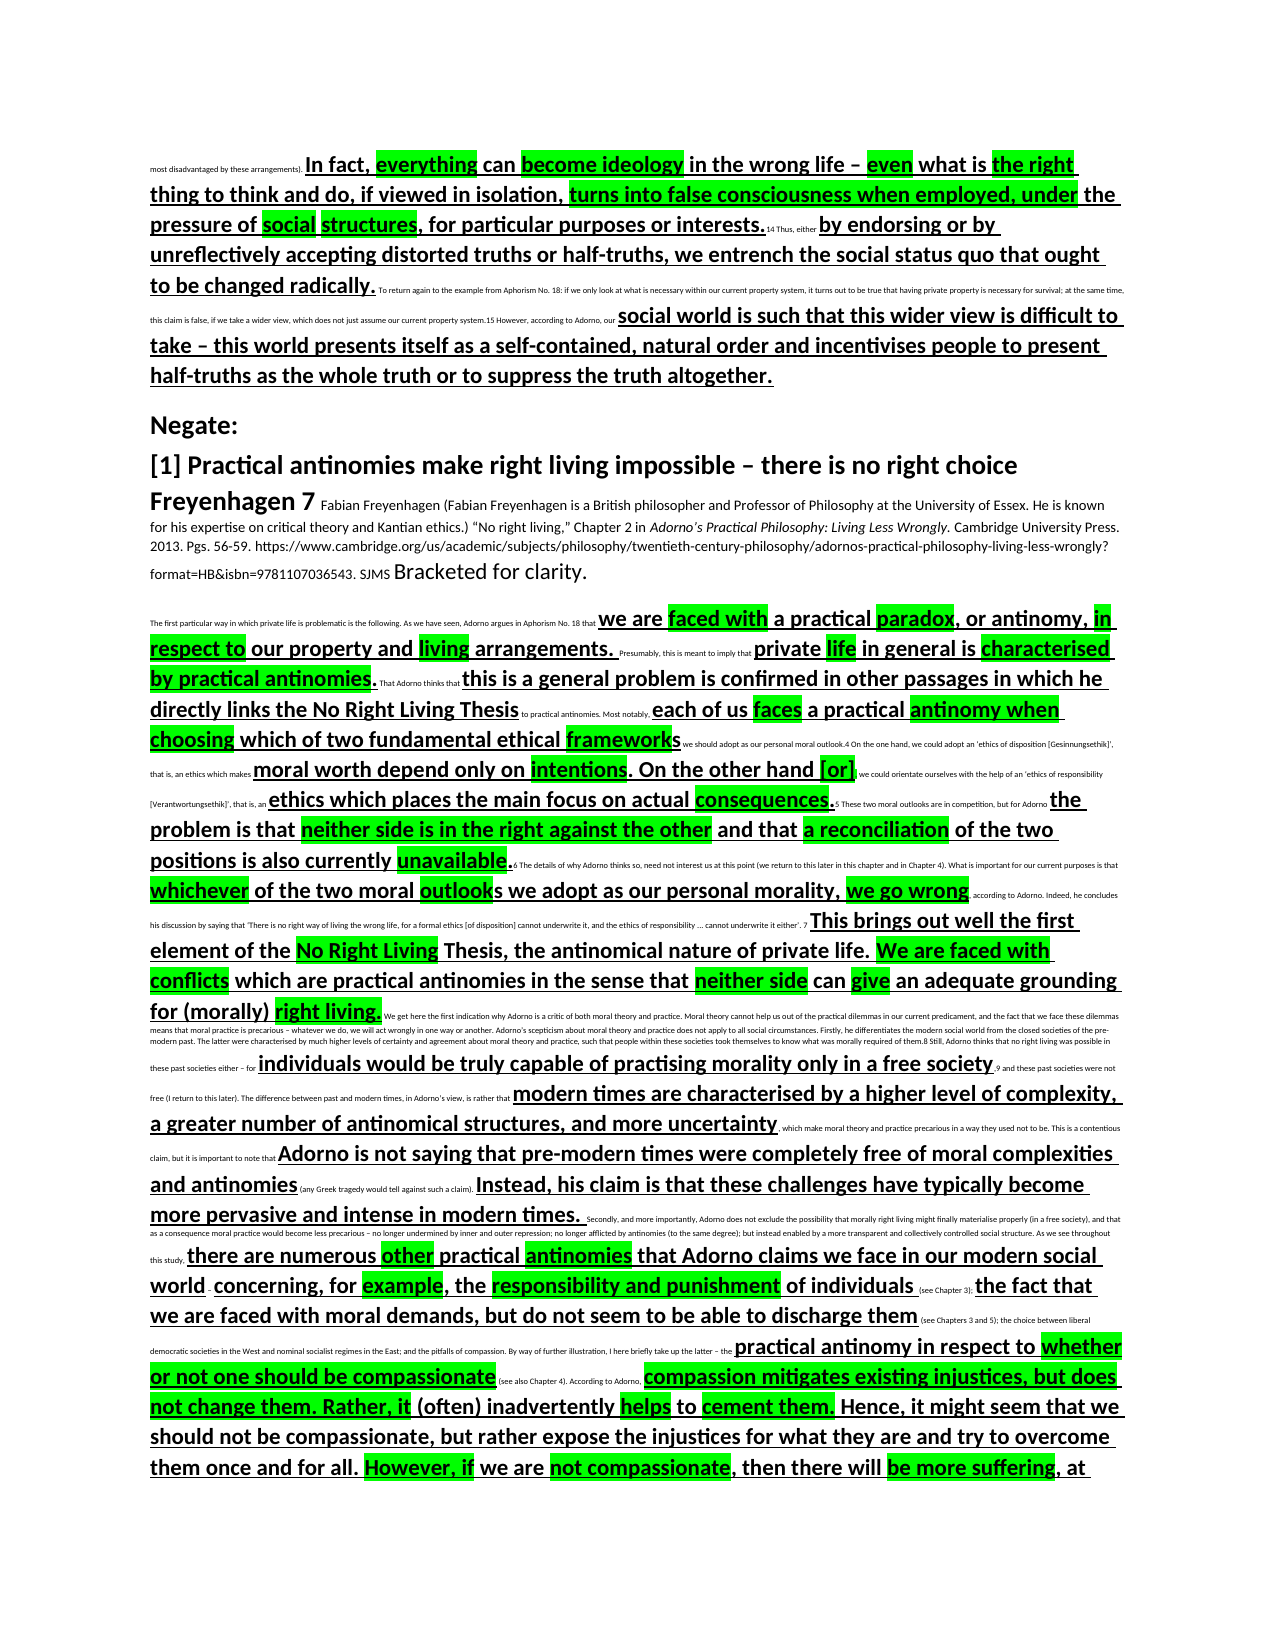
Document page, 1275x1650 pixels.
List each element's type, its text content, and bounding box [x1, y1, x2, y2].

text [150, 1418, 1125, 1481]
subtitle [1] Practical antinomies make right living impossible – there is no right choice [150, 448, 1125, 481]
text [150, 150, 1125, 389]
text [150, 604, 1125, 1416]
subtitle Negate: [150, 408, 1125, 441]
text Freyenhagen 7 Fabian Freyenhagen (Fabian Freyenhagen is a British philosopher and Professor of Philosophy at the University of Essex. He is known for his expertise on critical theory and Kantian ethics.) “No right living,” Chapter 2 in Adorno’s Practical Philosophy: Living Less Wrongly. Cambridge University Press. 2013. Pgs. 56-59. https://www.cambridge.org/us/academic/subjects/philosophy/twentieth-century-philosophy/adornos-practical-philosophy-living-less-wrongly?format=HB&isbn=9781107036543. SJMS Bracketed for clarity. [150, 484, 1125, 585]
